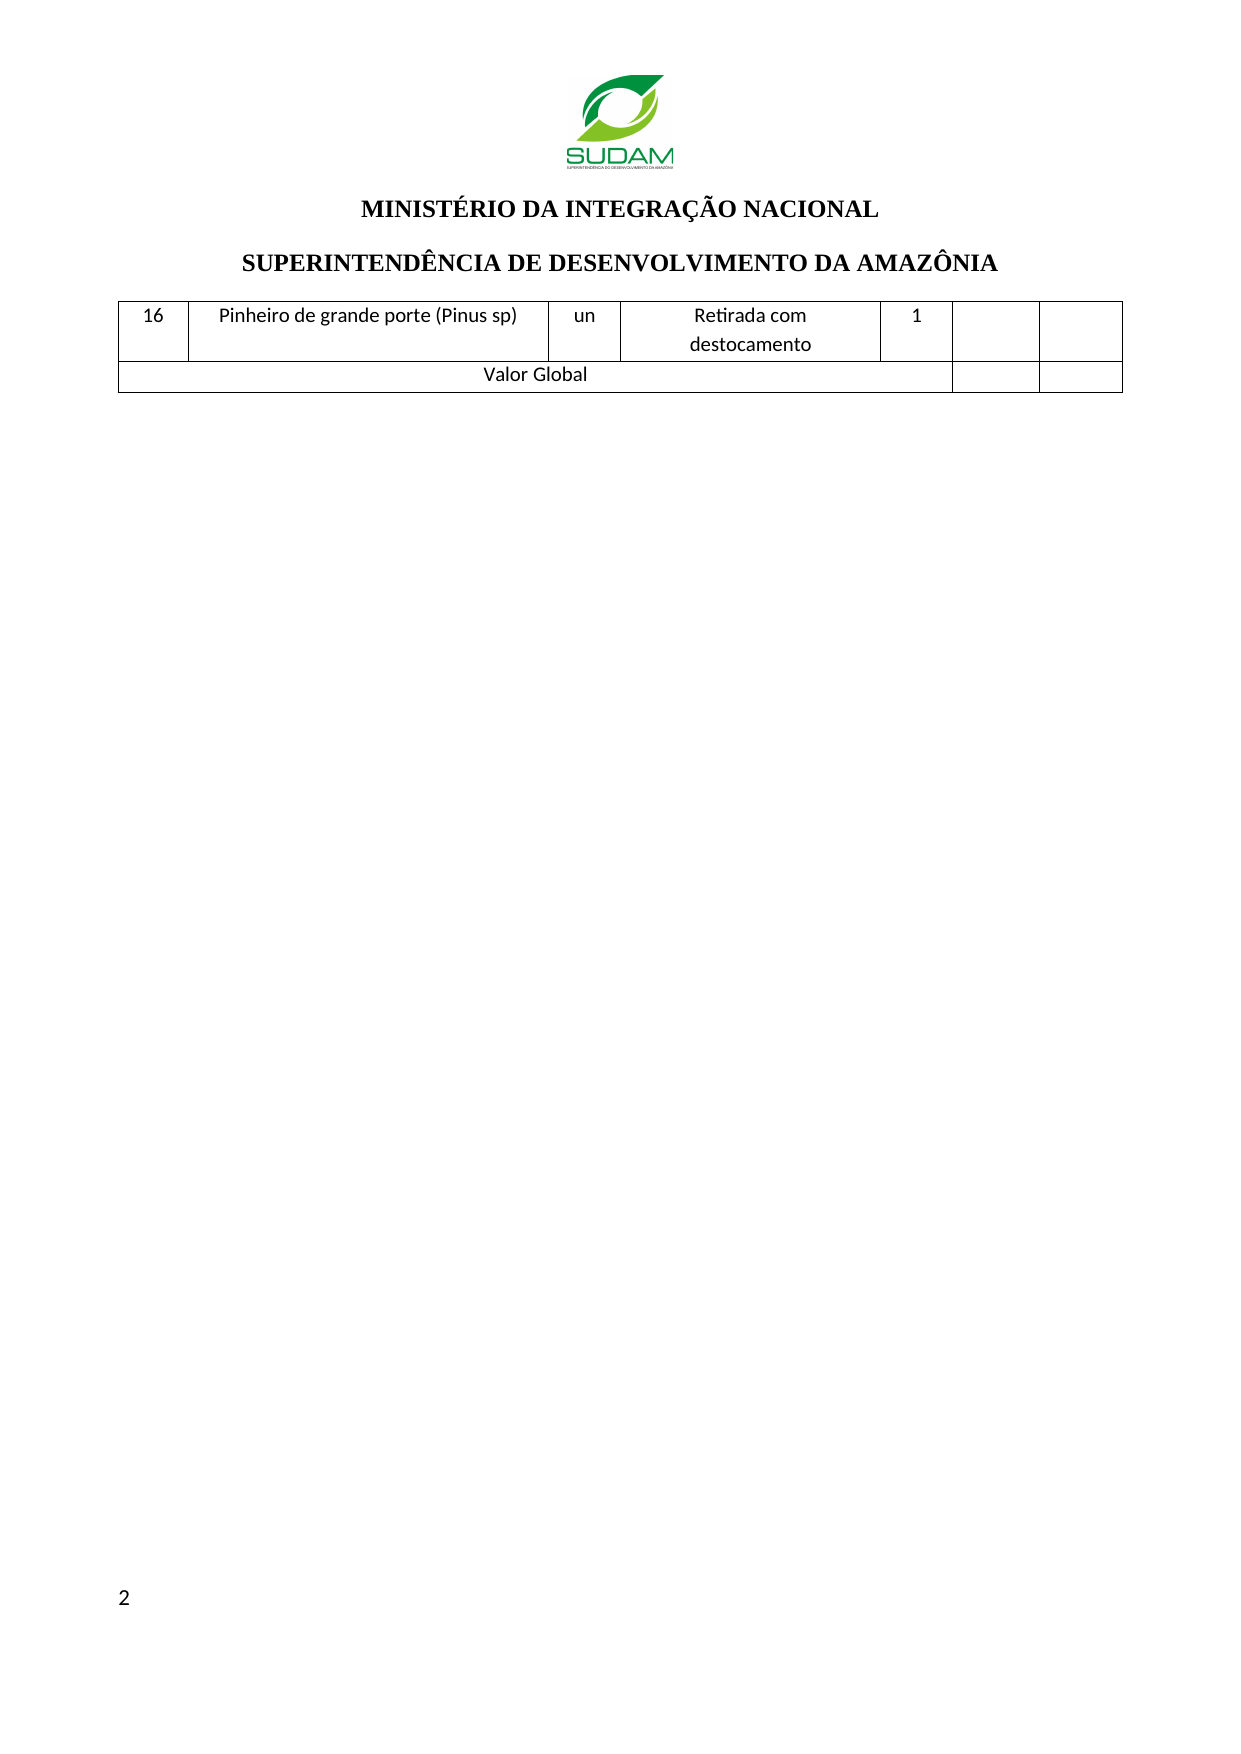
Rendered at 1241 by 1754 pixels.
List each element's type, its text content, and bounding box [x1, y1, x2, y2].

table_cell [1040, 302, 1122, 361]
picture [567, 75, 674, 169]
table_cell 16 [119, 302, 188, 361]
table_cell [1040, 362, 1122, 392]
table_cell [953, 302, 1039, 361]
table_cell Pinheiro de grande porte (Pinus sp) [189, 302, 548, 361]
table_cell un [549, 302, 620, 361]
table_cell Retirada com destocamento [621, 302, 880, 361]
table_cell [953, 362, 1039, 392]
table_cell Valor Global [119, 362, 952, 392]
table_cell 1 [881, 302, 952, 361]
